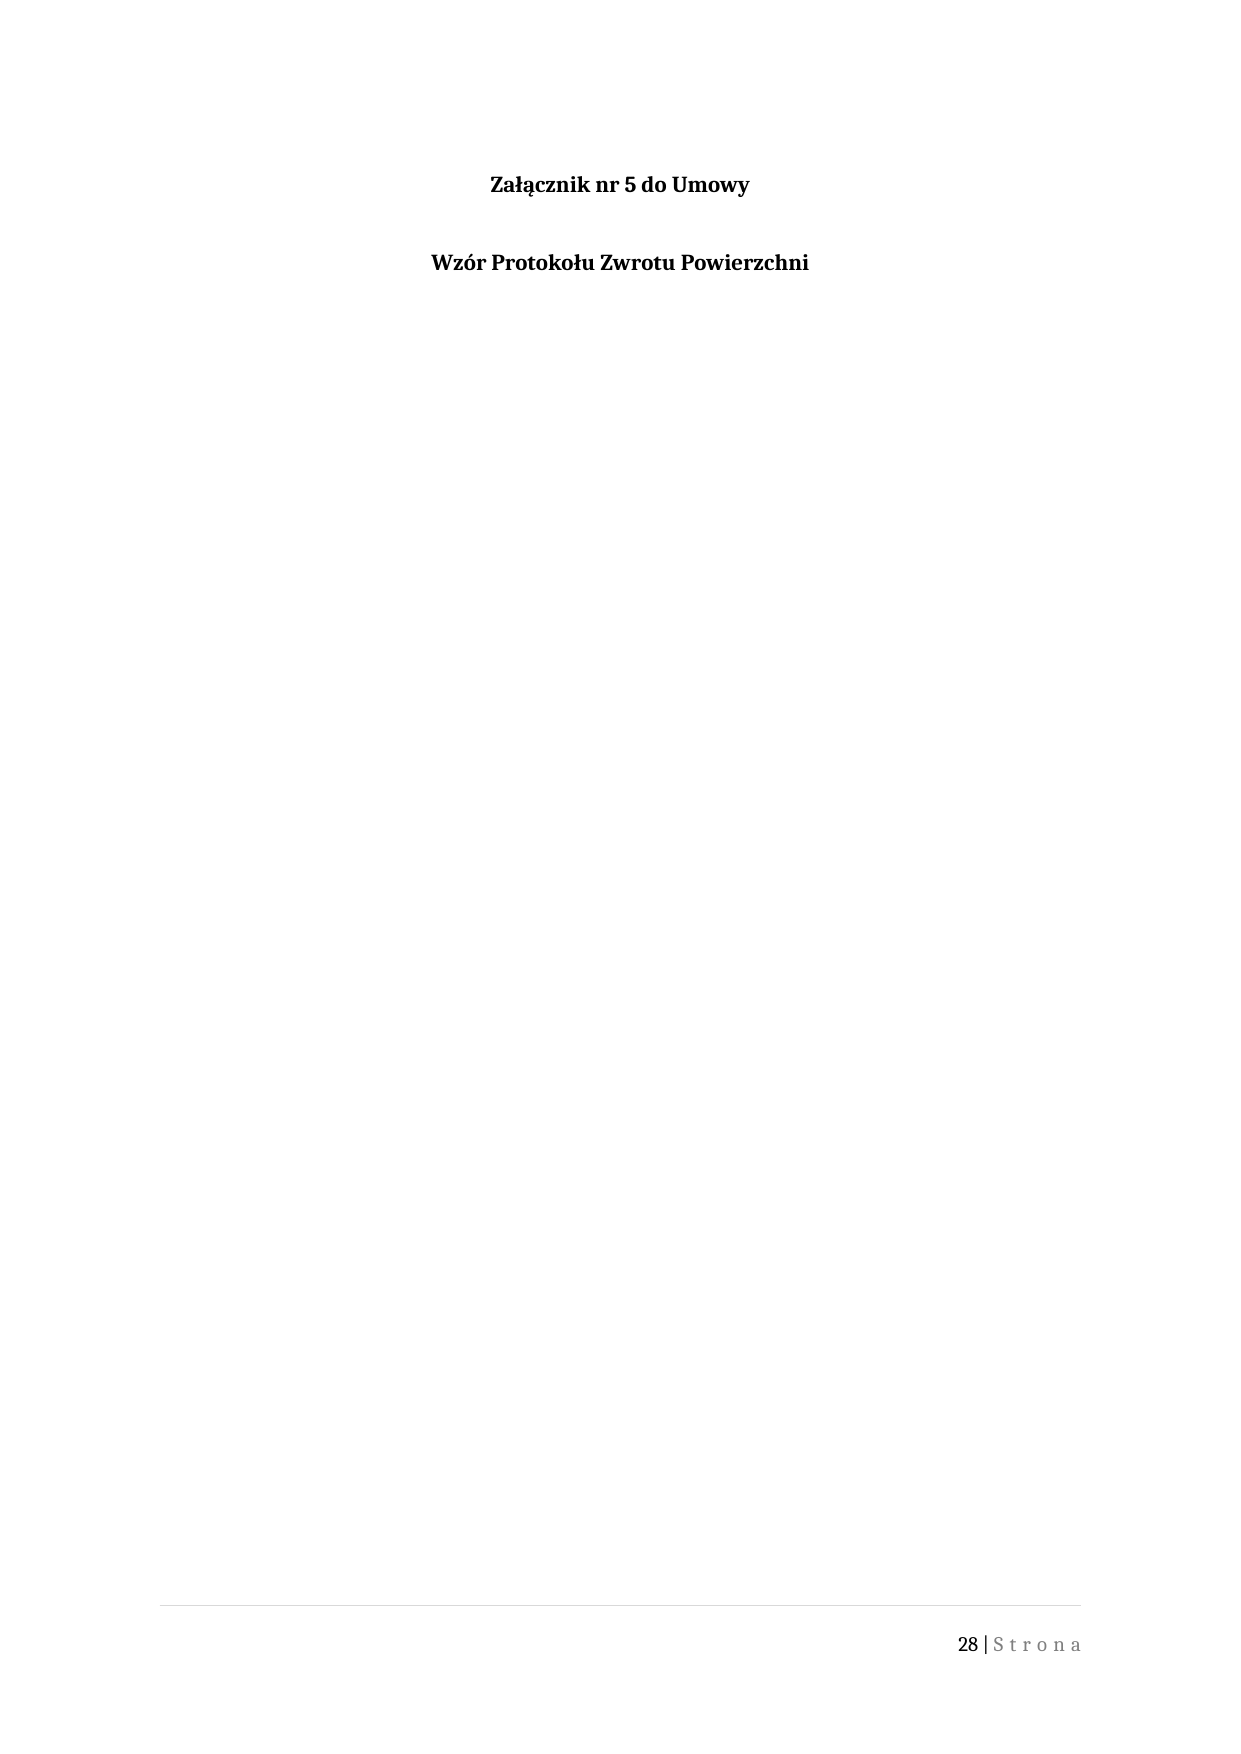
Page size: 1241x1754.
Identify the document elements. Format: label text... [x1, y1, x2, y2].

text Załącznik nr 5 do Umowy [159, 172, 1081, 198]
text Wzór Protokołu Zwrotu Powierzchni [159, 250, 1081, 276]
